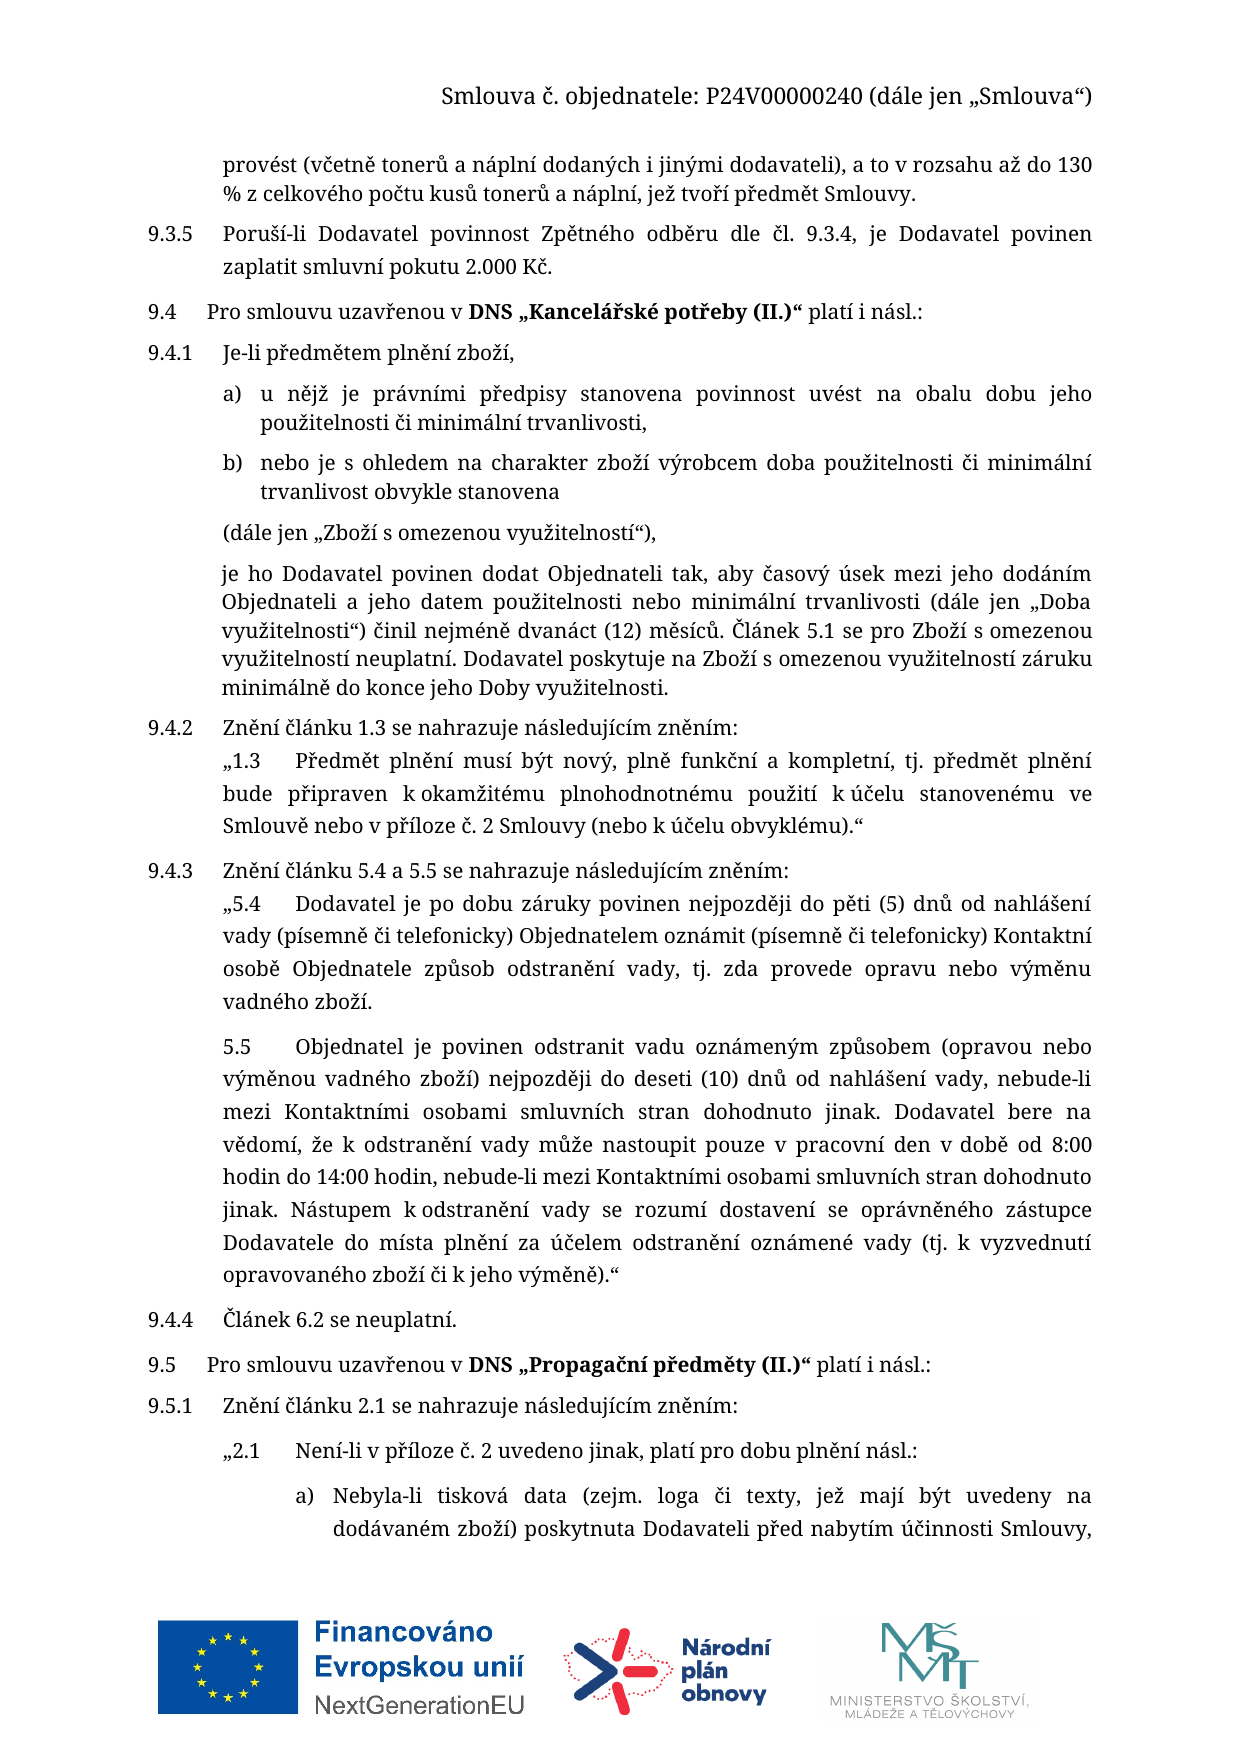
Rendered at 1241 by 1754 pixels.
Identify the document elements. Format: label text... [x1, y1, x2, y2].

text je ho Dodavatel povinen dodat Objednateli tak, aby časový úsek mezi jeho dodáním Objednateli a jeho datem použitelnosti nebo minimální trvanlivosti (dále jen „Doba využitelnosti“) činil nejméně dvanáct (12) měsíců. Článek 5.1 se pro Zboží s omezenou využitelností neuplatní. Dodavatel poskytuje na Zboží s omezenou využitelností záruku minimálně do konce jeho Doby využitelnosti. [221, 559, 1093, 701]
picture [147, 1605, 789, 1726]
list u nějž je právními předpisy stanovena povinnost uvést na obalu dobu jeho použitelnosti či minimální trvanlivosti, [223, 379, 1093, 436]
list Článek 6.2 se neuplatní. [148, 1305, 1093, 1334]
list „2.1 Není-li v příloze č. 2 uvedeno jinak, platí pro dobu plnění násl.: [223, 1436, 1093, 1465]
list Je-li předmětem plnění zboží, [148, 338, 1093, 367]
list „1.3 Předmět plnění musí být nový, plně funkční a kompletní, tj. předmět plnění bude připraven k okamžitému plnohodnotnému použití k účelu stanovenému ve Smlouvě nebo v příloze č. 2 Smlouvy (nebo k účelu obvyklému).“ [223, 746, 1093, 840]
list Znění článku 2.1 se nahrazuje následujícím zněním: [148, 1391, 1093, 1420]
list Znění článku 5.4 a 5.5 se nahrazuje následujícím zněním: [148, 856, 1093, 885]
list nebo je s ohledem na charakter zboží výrobcem doba použitelnosti či minimální trvanlivost obvykle stanovena [223, 448, 1093, 505]
list Pro smlouvu uzavřenou v DNS „Propagační předměty (II.)“ platí i násl.: [148, 1350, 1093, 1379]
picture [820, 1616, 1039, 1726]
list Poruší-li Dodavatel povinnost Zpětného odběru dle čl. 9.3.4, je Dodavatel povinen zaplatit smluvní pokutu 2.000 Kč. [148, 219, 1093, 281]
list 5.5 Objednatel je povinen odstranit vadu oznámeným způsobem (opravou nebo výměnou vadného zboží) nejpozději do deseti (10) dnů od nahlášení vady, nebude-li mezi Kontaktními osobami smluvních stran dohodnuto jinak. Dodavatel bere na vědomí, že k odstranění vady může nastoupit pouze v pracovní den v době od 8:00 hodin do 14:00 hodin, nebude-li mezi Kontaktními osobami smluvních stran dohodnuto jinak. Nástupem k odstranění vady se rozumí dostavení se oprávněného zástupce Dodavatele do místa plnění za účelem odstranění oznámené vady (tj. k vyzvednutí opravovaného zboží či k jeho výměně).“ [223, 1032, 1093, 1289]
list Znění článku 1.3 se nahrazuje následujícím zněním: [148, 713, 1093, 742]
text (dále jen „Zboží s omezenou využitelností“), [223, 518, 1093, 546]
list „5.4 Dodavatel je po dobu záruky povinen nejpozději do pěti (5) dnů od nahlášení vady (písemně či telefonicky) Objednatelem oznámit (písemně či telefonicky) Kontaktní osobě Objednatele způsob odstranění vady, tj. zda provede opravu nebo výměnu vadného zboží. [223, 889, 1093, 1015]
list Pro smlouvu uzavřenou v DNS „Kancelářské potřeby (II.)“ platí i násl.: [148, 297, 1093, 326]
